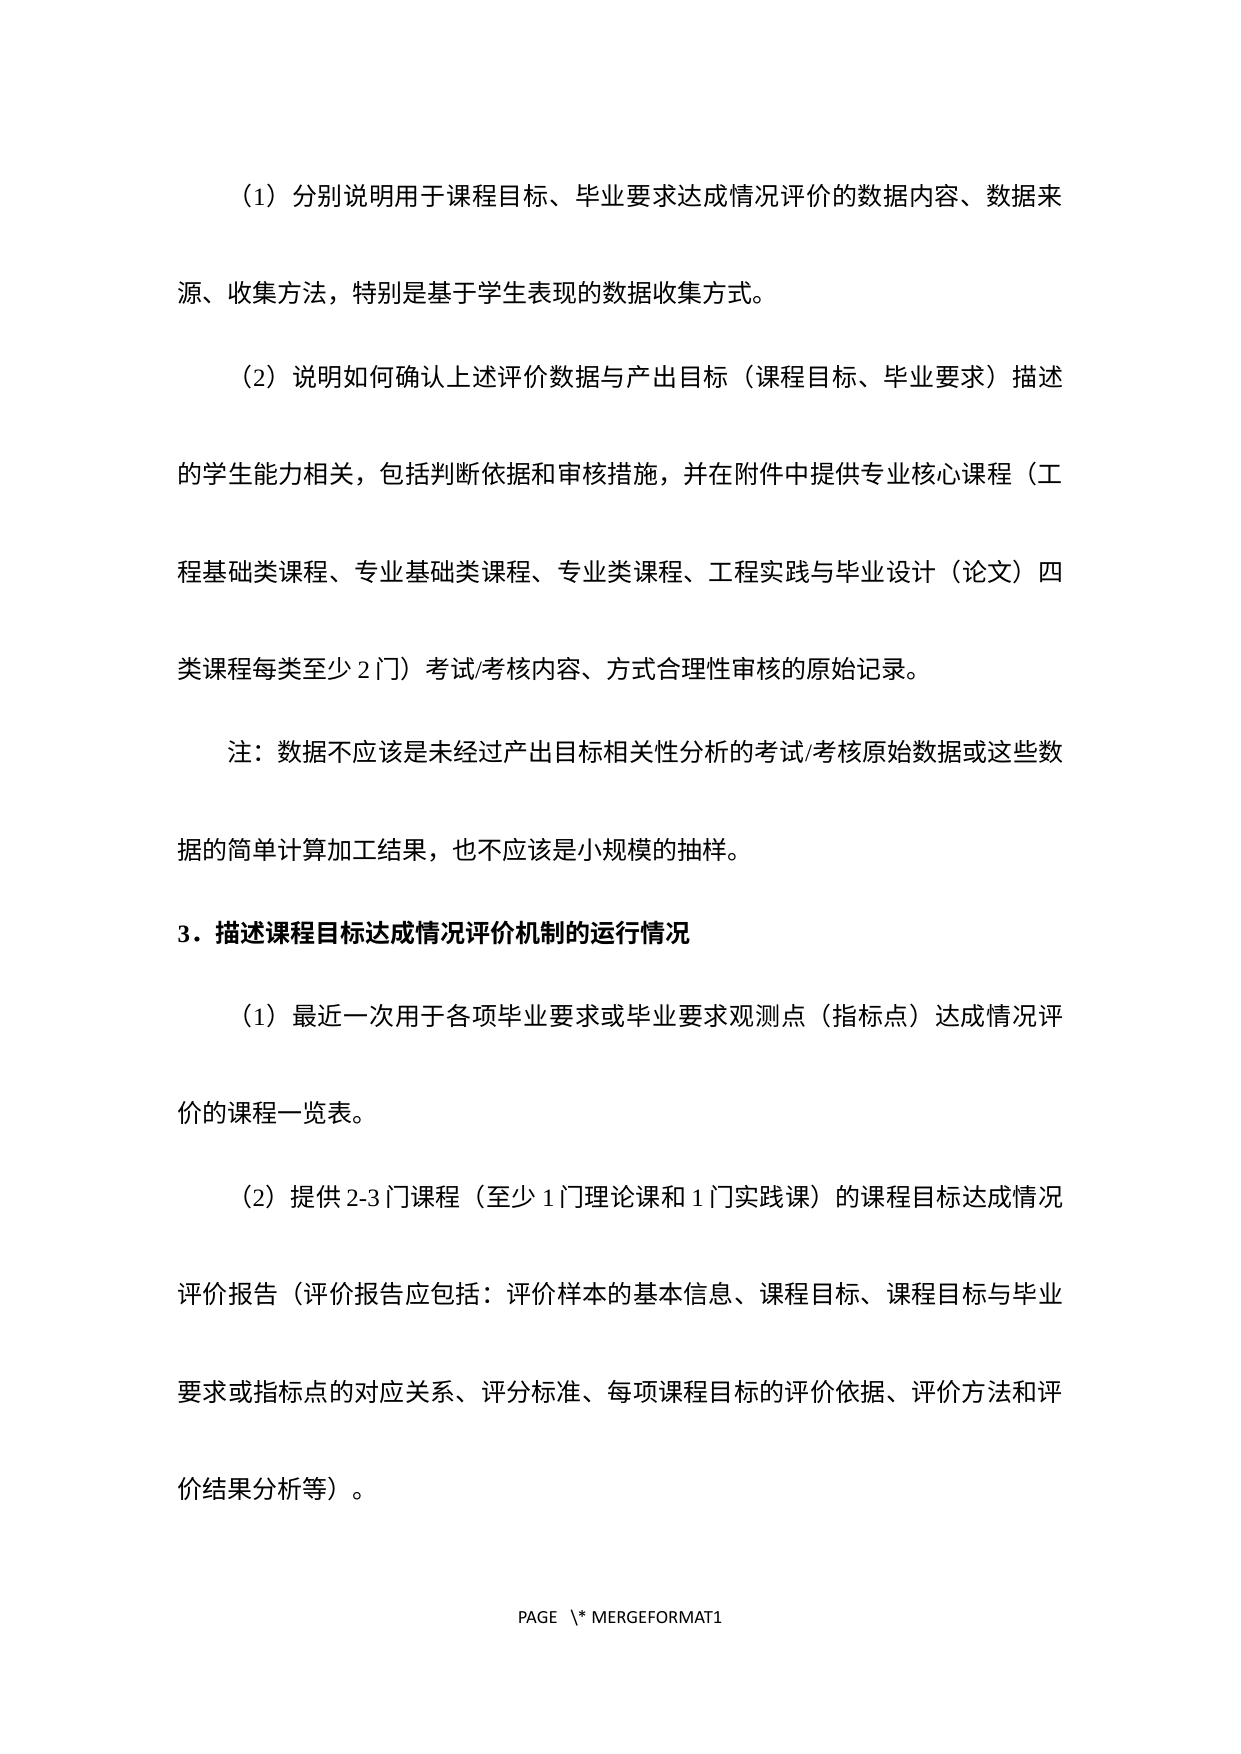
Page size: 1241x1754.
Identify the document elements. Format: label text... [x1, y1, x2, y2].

text （1）分别说明用于课程目标、毕业要求达成情况评价的数据内容、数据来源、收集方法，特别是基于学生表现的数据收集方式。 [177, 162, 1063, 324]
text 注：数据不应该是未经过产出目标相关性分析的考试/考核原始数据或这些数据的简单计算加工结果，也不应该是小规模的抽样。 [177, 718, 1063, 881]
text （2）说明如何确认上述评价数据与产出目标（课程目标、毕业要求）描述的学生能力相关，包括判断依据和审核措施，并在附件中提供专业核心课程（工程基础类课程、专业基础类课程、专业类课程、工程实践与毕业设计（论文）四类课程每类至少2门）考试/考核内容、方式合理性审核的原始记录。 [177, 343, 1063, 700]
text （1）最近一次用于各项毕业要求或毕业要求观测点（指标点）达成情况评价的课程一览表。 [177, 982, 1063, 1144]
text 3．描述课程目标达成情况评价机制的运行情况 [177, 899, 1063, 964]
text （2）提供2-3门课程（至少1门理论课和1门实践课）的课程目标达成情况评价报告（评价报告应包括：评价样本的基本信息、课程目标、课程目标与毕业要求或指标点的对应关系、评分标准、每项课程目标的评价依据、评价方法和评价结果分析等）。 [177, 1163, 1063, 1520]
